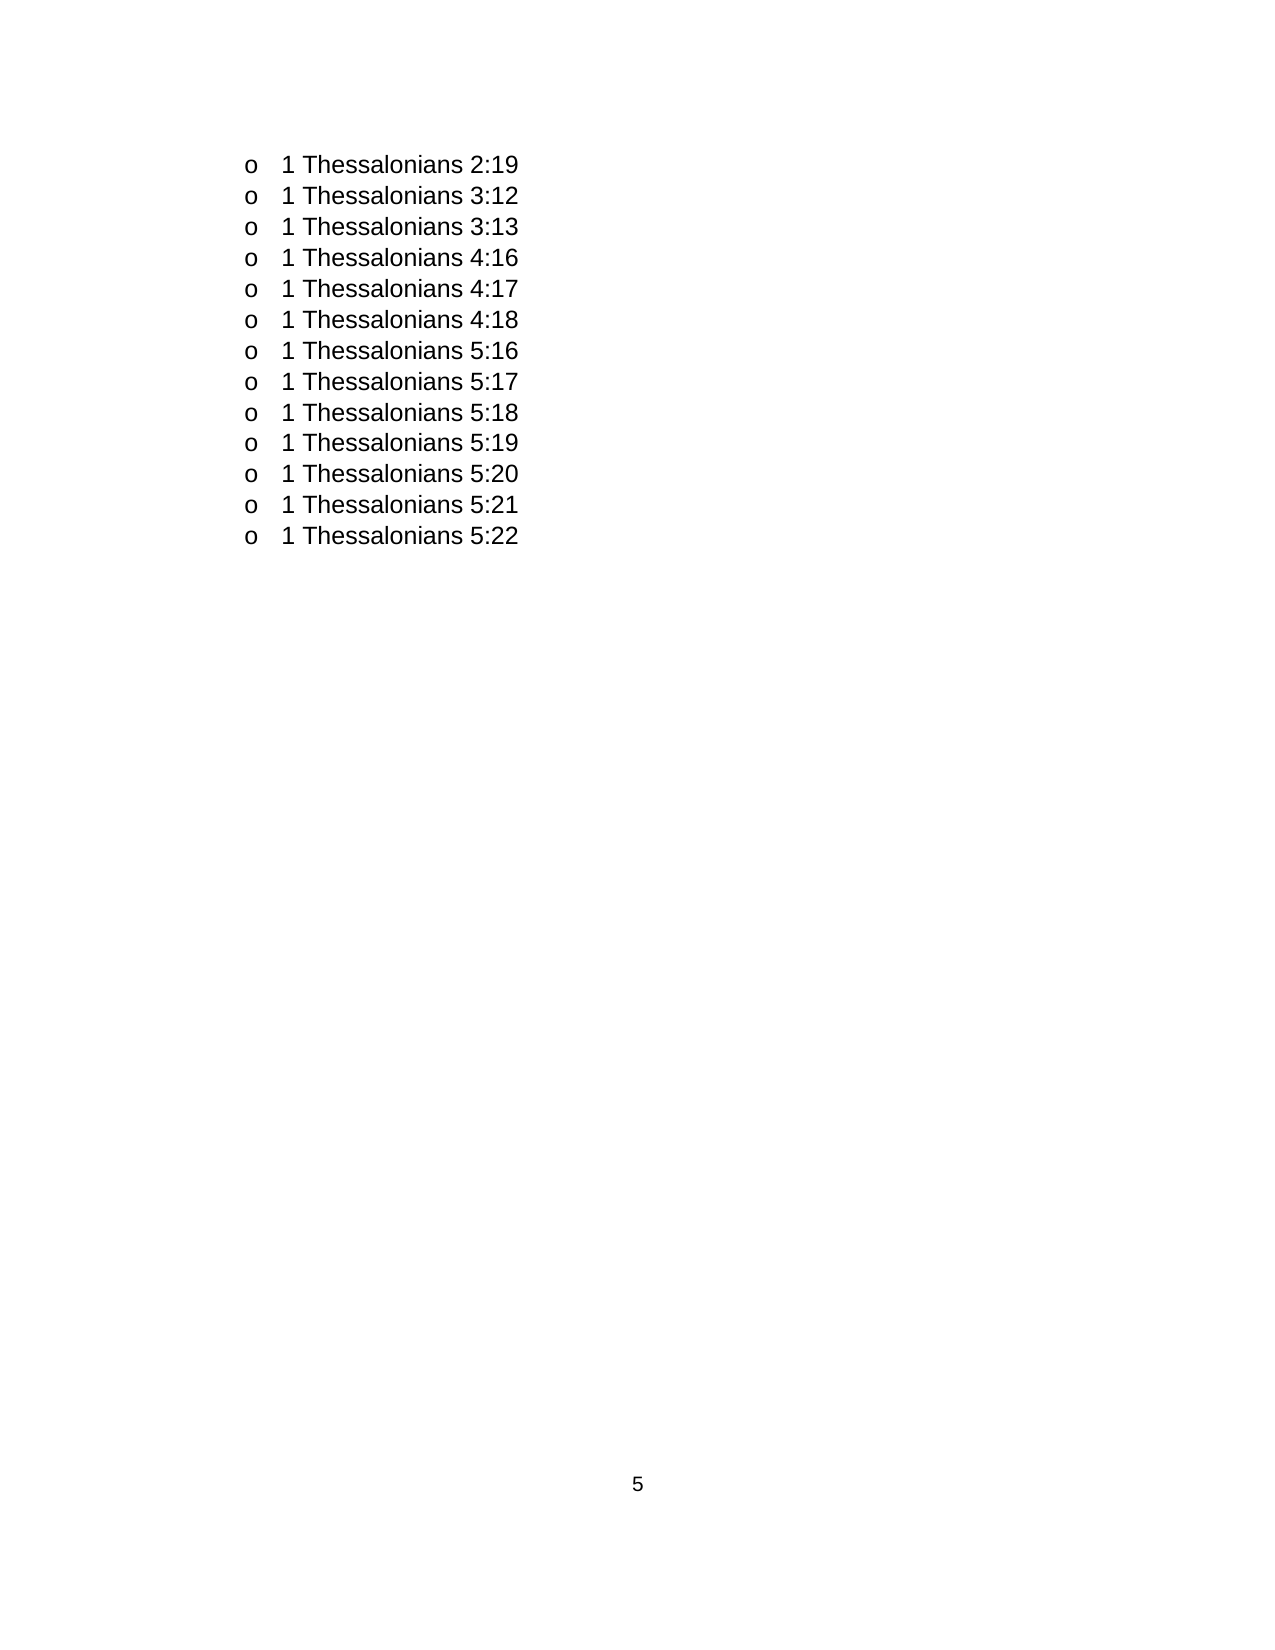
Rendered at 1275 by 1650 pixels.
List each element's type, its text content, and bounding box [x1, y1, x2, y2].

list 1 Thessalonians 3:12 [244, 181, 1125, 212]
list 1 Thessalonians 5:16 [244, 336, 1125, 367]
list 1 Thessalonians 4:17 [244, 274, 1125, 305]
list 1 Thessalonians 5:19 [244, 428, 1125, 459]
list 1 Thessalonians 2:19 [244, 150, 1125, 181]
list 1 Thessalonians 5:20 [244, 459, 1125, 490]
list 1 Thessalonians 5:18 [244, 397, 1125, 428]
list 1 Thessalonians 5:21 [244, 490, 1125, 521]
list 1 Thessalonians 3:13 [244, 212, 1125, 243]
list 1 Thessalonians 5:22 [244, 521, 1125, 552]
list 1 Thessalonians 4:16 [244, 243, 1125, 274]
list 1 Thessalonians 5:17 [244, 367, 1125, 397]
list 1 Thessalonians 4:18 [244, 305, 1125, 336]
